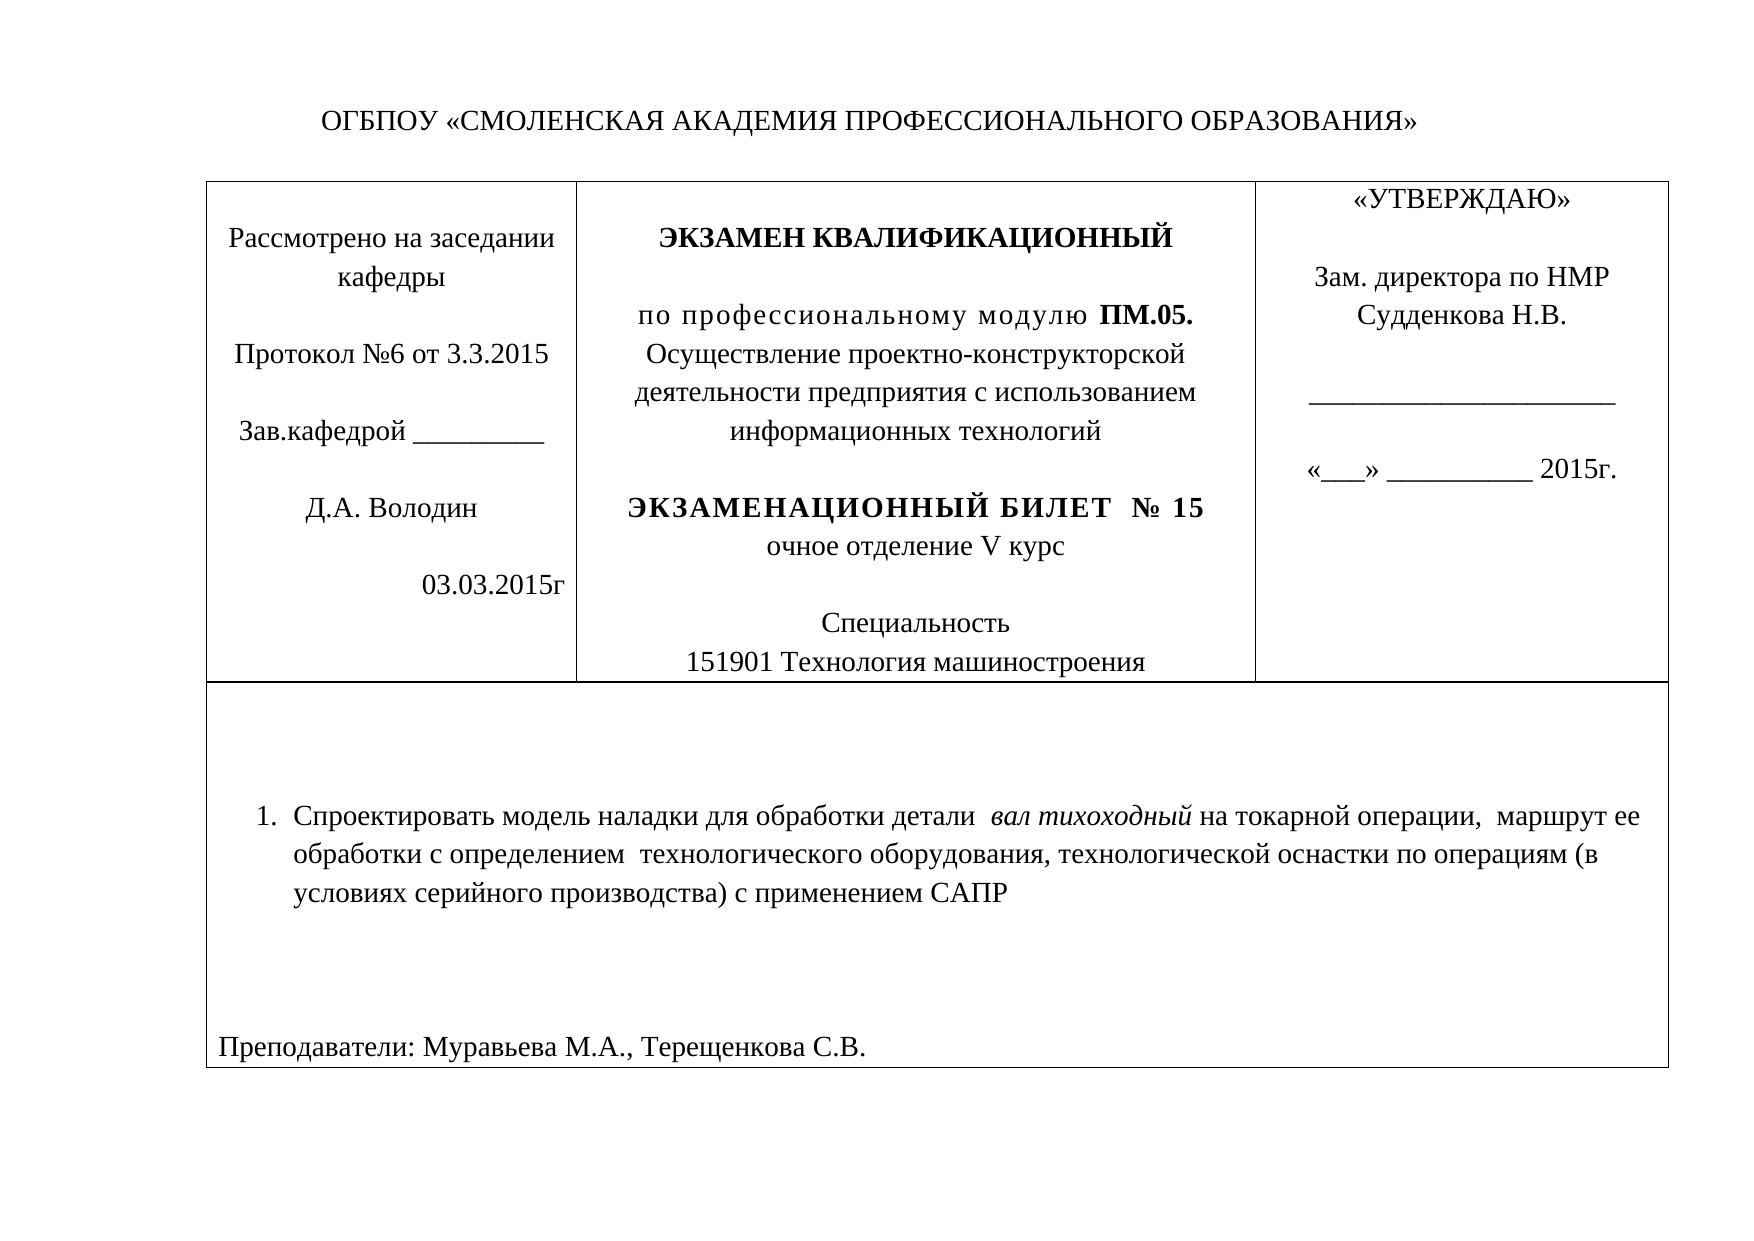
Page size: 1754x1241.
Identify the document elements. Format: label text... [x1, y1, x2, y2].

table_header ЭКЗАМЕН КВАЛИФИКАЦИОННЫЙ по профессиональному модулю ПМ.05. Осуществление проектно-конструкторской деятельности предприятия с использованием информационных технологий ЭКЗАМЕНАЦИОННЫЙ БИЛЕТ № 15 очное отделение V курс Специальность 151901 Технология машиностроения [577, 182, 1255, 681]
table_header Рассмотрено на заседании кафедры Протокол №6 от 3.3.2015 Зав.кафедрой _________ Д.А. Володин 03.03.2015г [207, 182, 576, 681]
table_cell Спроектировать модель наладки для обработки детали вал тихоходный на токарной операции, маршрут ее обработки с определением технологического оборудования, технологической оснастки по операциям (в условиях серийного производства) с применением САПР Преподаватели: Муравьева М.А., Терещенкова С.В. [207, 683, 1668, 1067]
table_header «УТВЕРЖДАЮ» Зам. директора по НМР Судденкова Н.В. _____________________ «___» __________ 2015г. [1256, 182, 1668, 681]
text ОГБПОУ «СМОЛЕНСКАЯ АКАДЕМИЯ ПРОФЕССИОНАЛЬНОГО ОБРАЗОВАНИЯ» [118, 103, 1621, 137]
